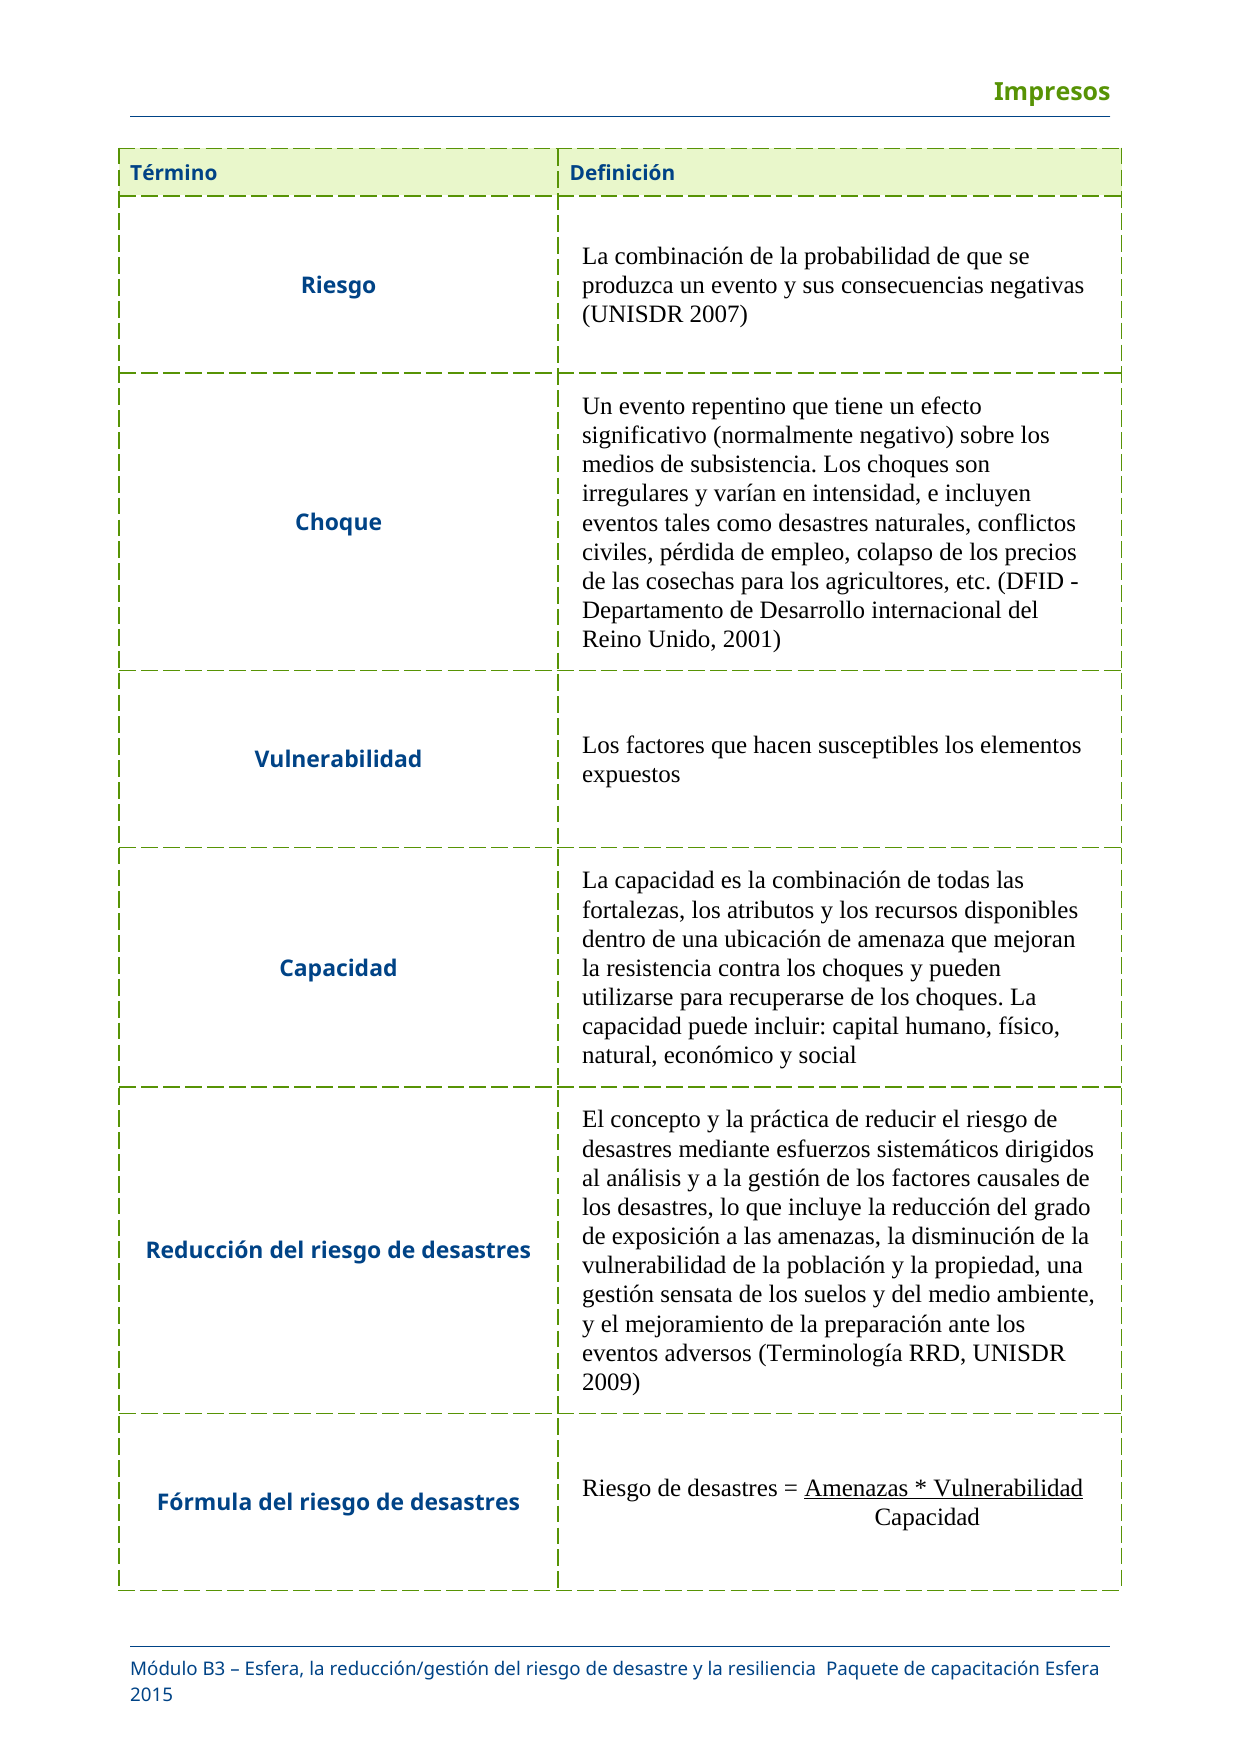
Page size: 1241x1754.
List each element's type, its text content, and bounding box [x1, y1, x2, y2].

table_header Definición [558, 148, 1122, 195]
table_cell Reducción del riesgo de desastres [119, 1086, 558, 1412]
table_cell Un evento repentino que tiene un efecto significativo (normalmente negativo) sobre los medios de subsistencia. Los choques son irregulares y varían en intensidad, e incluyen eventos tales como desastres naturales, conflictos civiles, pérdida de empleo, colapso de los precios de las cosechas para los agricultores, etc. (DFID - Departamento de Desarrollo internacional del Reino Unido, 2001) [558, 372, 1122, 670]
table_cell Riesgo [119, 195, 558, 372]
table_cell La capacidad es la combinación de todas las fortalezas, los atributos y los recursos disponibles dentro de una ubicación de amenaza que mejoran la resistencia contra los choques y pueden utilizarse para recuperarse de los choques. La capacidad puede incluir: capital humano, físico, natural, económico y social [558, 847, 1122, 1086]
table_cell Los factores que hacen susceptibles los elementos expuestos [558, 670, 1122, 847]
table_cell El concepto y la práctica de reducir el riesgo de desastres mediante esfuerzos sistemáticos dirigidos al análisis y a la gestión de los factores causales de los desastres, lo que incluye la reducción del grado de exposición a las amenazas, la disminución de la vulnerabilidad de la población y la propiedad, una gestión sensata de los suelos y del medio ambiente, y el mejoramiento de la preparación ante los eventos adversos (Terminología RRD, UNISDR 2009) [558, 1086, 1122, 1412]
table_cell Riesgo de desastres = Amenazas * Vulnerabilidad Capacidad [558, 1413, 1122, 1590]
table_cell La combinación de la probabilidad de que se produzca un evento y sus consecuencias negativas (UNISDR 2007) [558, 195, 1122, 372]
table_cell Choque [119, 372, 558, 670]
table_cell Capacidad [119, 847, 558, 1086]
table_cell Vulnerabilidad [119, 670, 558, 847]
table_cell Fórmula del riesgo de desastres [119, 1413, 558, 1590]
table_header Término [119, 148, 558, 195]
